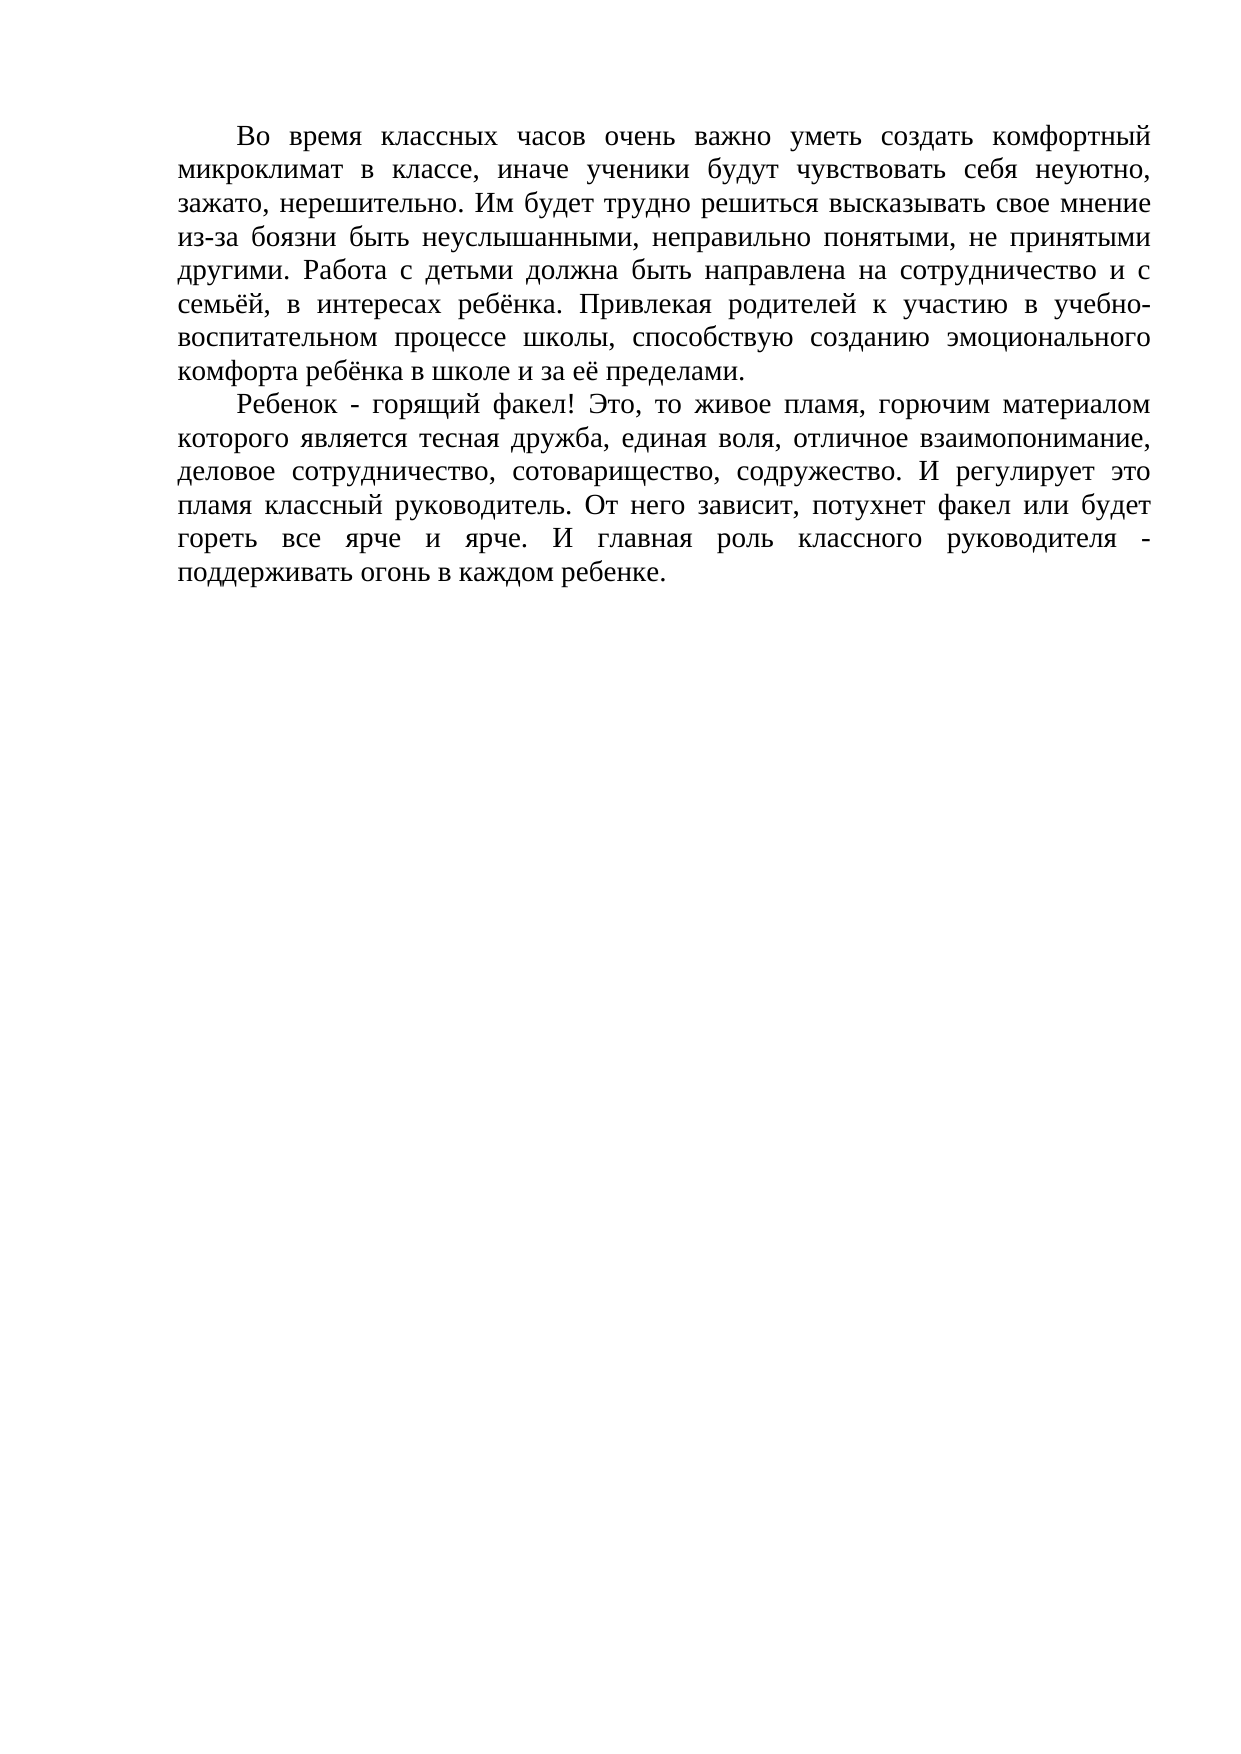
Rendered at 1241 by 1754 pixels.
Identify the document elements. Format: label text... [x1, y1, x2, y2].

text Ребенок - горящий факел! Это, то живое пламя, горючим материалом которого является тесная дружба, единая воля, отличное взаимопонимание, деловое сотрудничество, сотоварищество, содружество. И регулирует это пламя классный руководитель. От него зависит, потухнет факел или будет гореть все ярче и ярче. И главная роль классного руководителя - поддерживать огонь в каждом ребенке. [177, 386, 1152, 588]
text Во время классных часов очень важно уметь создать комфортный микроклимат в классе, иначе ученики будут чувствовать себя неуютно, зажато, нерешительно. Им будет трудно решиться высказывать свое мнение из-за боязни быть неуслышанными, неправильно понятыми, не принятыми другими. Работа с детьми должна быть направлена на сотрудничество и с семьёй, в интересах ребёнка. Привлекая родителей к участию в учебно-воспитательном процессе школы, способствую созданию эмоционального комфорта ребёнка в школе и за её пределами. [177, 118, 1152, 386]
